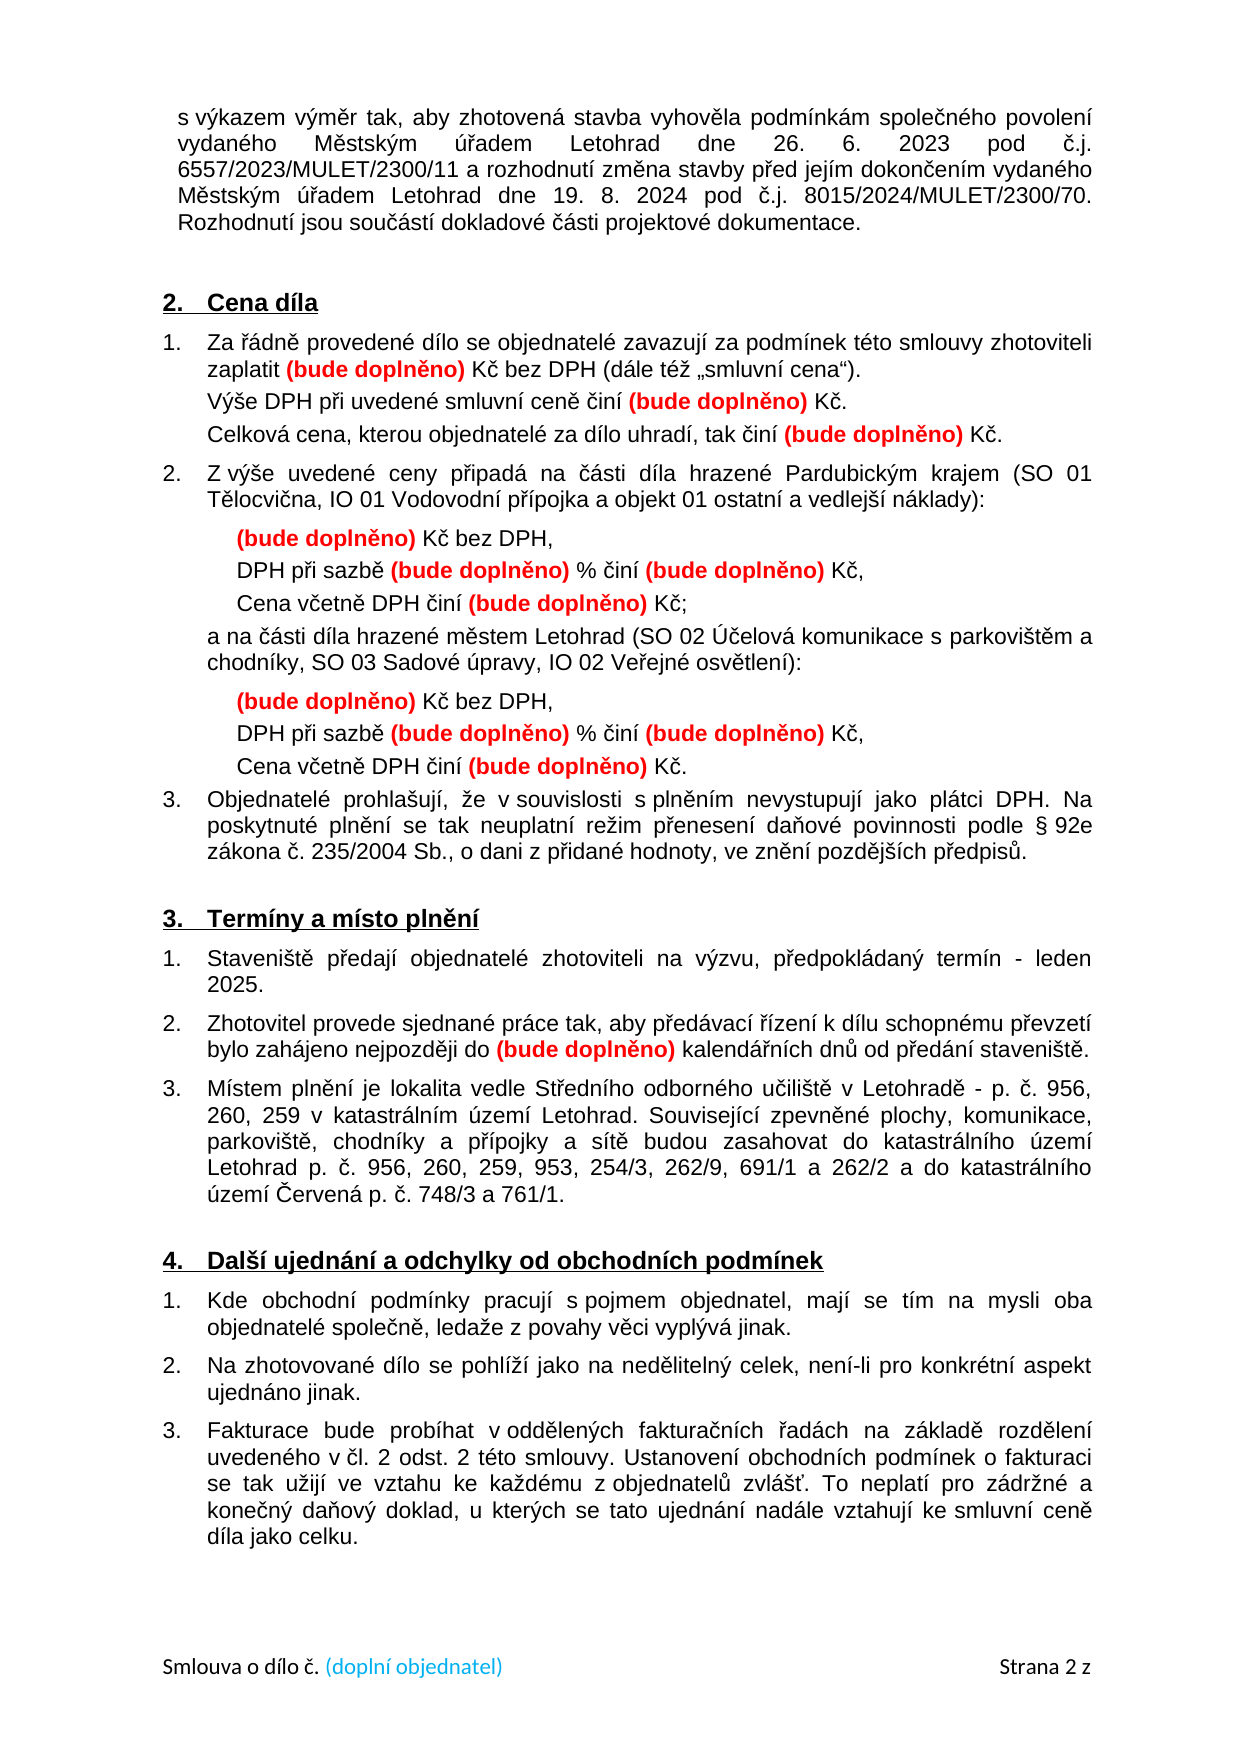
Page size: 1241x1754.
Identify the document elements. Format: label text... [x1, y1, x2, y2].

list 3. Termíny a místo plnění [162, 903, 1093, 932]
text a na části díla hrazené městem Letohrad (SO 02 Účelová komunikace s parkovištěm a chodníky, SO 03 Sadové úpravy, IO 02 Veřejné osvětlení): [207, 623, 1093, 675]
text DPH při sazbě (bude doplněno) % činí (bude doplněno) Kč, [236, 557, 1093, 584]
text (bude doplněno) Kč bez DPH, [236, 525, 1093, 551]
text 3. Objednatelé prohlašují, že v souvislosti s plněním nevystupují jako plátci DPH. Na poskytnuté plnění se tak neuplatní režim přenesení daňové povinnosti podle § 92e zákona č. 235/2004 Sb., o dani z přidané hodnoty, ve znění pozdějších předpisů. [162, 786, 1093, 865]
list 2. Cena díla [162, 288, 1093, 317]
list 2. Na zhotovované dílo se pohlíží jako na nedělitelný celek, není-li pro konkrétní aspekt ujednáno jinak. [162, 1352, 1093, 1405]
text 2. Zhotovitel provede sjednané práce tak, aby předávací řízení k dílu schopnému převzetí bylo zahájeno nejpozději do (bude doplněno) kalendářních dnů od předání staveniště. [162, 1010, 1093, 1063]
text Cena včetně DPH činí (bude doplněno) Kč; [236, 590, 1093, 616]
text 3. Místem plnění je lokalita vedle Středního odborného učiliště v Letohradě - p. č. 956, 260, 259 v katastrálním území Letohrad. Související zpevněné plochy, komunikace, parkoviště, chodníky a přípojky a sítě budou zasahovat do katastrálního území Letohrad p. č. 956, 260, 259, 953, 254/3, 262/9, 691/1 a 262/2 a do katastrálního území Červená p. č. 748/3 a 761/1. [162, 1075, 1093, 1207]
list 3. Fakturace bude probíhat v oddělených fakturačních řadách na základě rozdělení uvedeného v čl. 2 odst. 2 této smlouvy. Ustanovení obchodních podmínek o fakturaci se tak užijí ve vztahu ke každému z objednatelů zvlášť. To neplatí pro zádržné a konečný daňový doklad, u kterých se tato ujednání nadále vztahují ke smluvní ceně díla jako celku. [162, 1417, 1093, 1549]
text 2. Z výše uvedené ceny připadá na části díla hrazené Pardubickým krajem (SO 01 Tělocvična, IO 01 Vodovodní přípojka a objekt 01 ostatní a vedlejší náklady): [162, 459, 1093, 512]
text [177, 103, 1093, 235]
list 4. Další ujednání a odchylky od obchodních podmínek [162, 1246, 1093, 1274]
text DPH při sazbě (bude doplněno) % činí (bude doplněno) Kč, [236, 720, 1093, 747]
text 1. Za řádně provedené dílo se objednatelé zavazují za podmínek této smlouvy zhotoviteli zaplatit (bude doplněno) Kč bez DPH (dále též „smluvní cena“). [162, 329, 1093, 382]
text Výše DPH při uvedené smluvní ceně činí (bude doplněno) Kč. [207, 388, 1093, 414]
text (bude doplněno) Kč bez DPH, [236, 688, 1093, 714]
text Celková cena, kterou objednatelé za dílo uhradí, tak činí (bude doplněno) Kč. [207, 421, 1093, 447]
text Cena včetně DPH činí (bude doplněno) Kč. [236, 753, 1093, 779]
list 1. Kde obchodní podmínky pracují s pojmem objednatel, mají se tím na mysli oba objednatelé společně, ledaže z povahy věci vyplývá jinak. [162, 1287, 1093, 1340]
text 1. Staveniště předají objednatelé zhotoviteli na výzvu, předpokládaný termín - leden 2025. [162, 945, 1093, 997]
